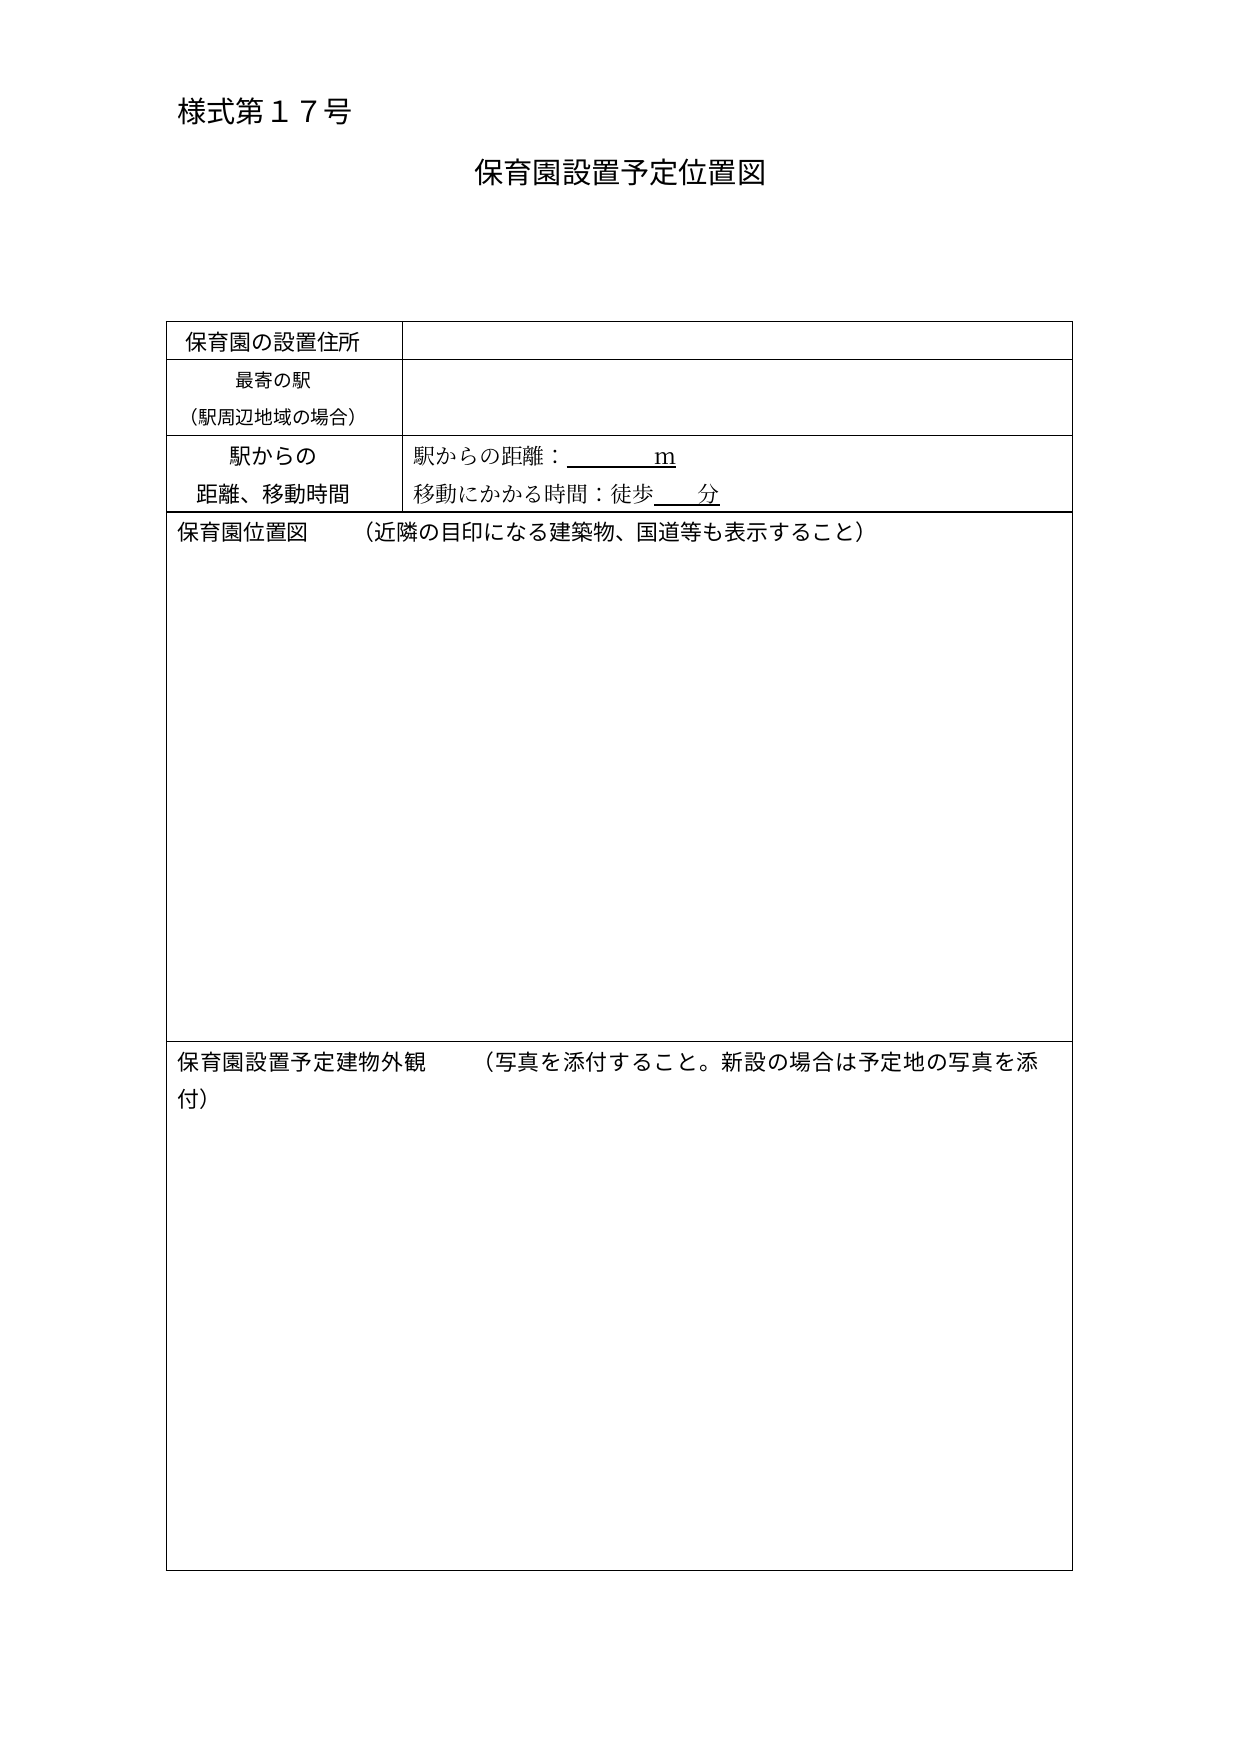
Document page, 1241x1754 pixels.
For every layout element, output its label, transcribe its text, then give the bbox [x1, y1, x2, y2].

table_cell 保育園位置図 （近隣の目印になる建築物、国道等も表示すること） [167, 513, 1072, 1041]
table_cell [403, 360, 1072, 435]
table_cell 駅からの 距離、移動時間 [167, 436, 402, 511]
table_cell 保育園設置予定建物外観 （写真を添付すること。新設の場合は予定地の写真を添付） [167, 1042, 1072, 1570]
table_cell 最寄の駅 （駅周辺地域の場合） [167, 360, 402, 435]
table_header 保育園の設置住所 [167, 322, 402, 359]
table_header [403, 322, 1072, 359]
table_cell 駅からの距離： ｍ 移動にかかる時間：徒歩 分 [403, 436, 1072, 511]
text 保育園設置予定位置図 [177, 133, 1063, 208]
